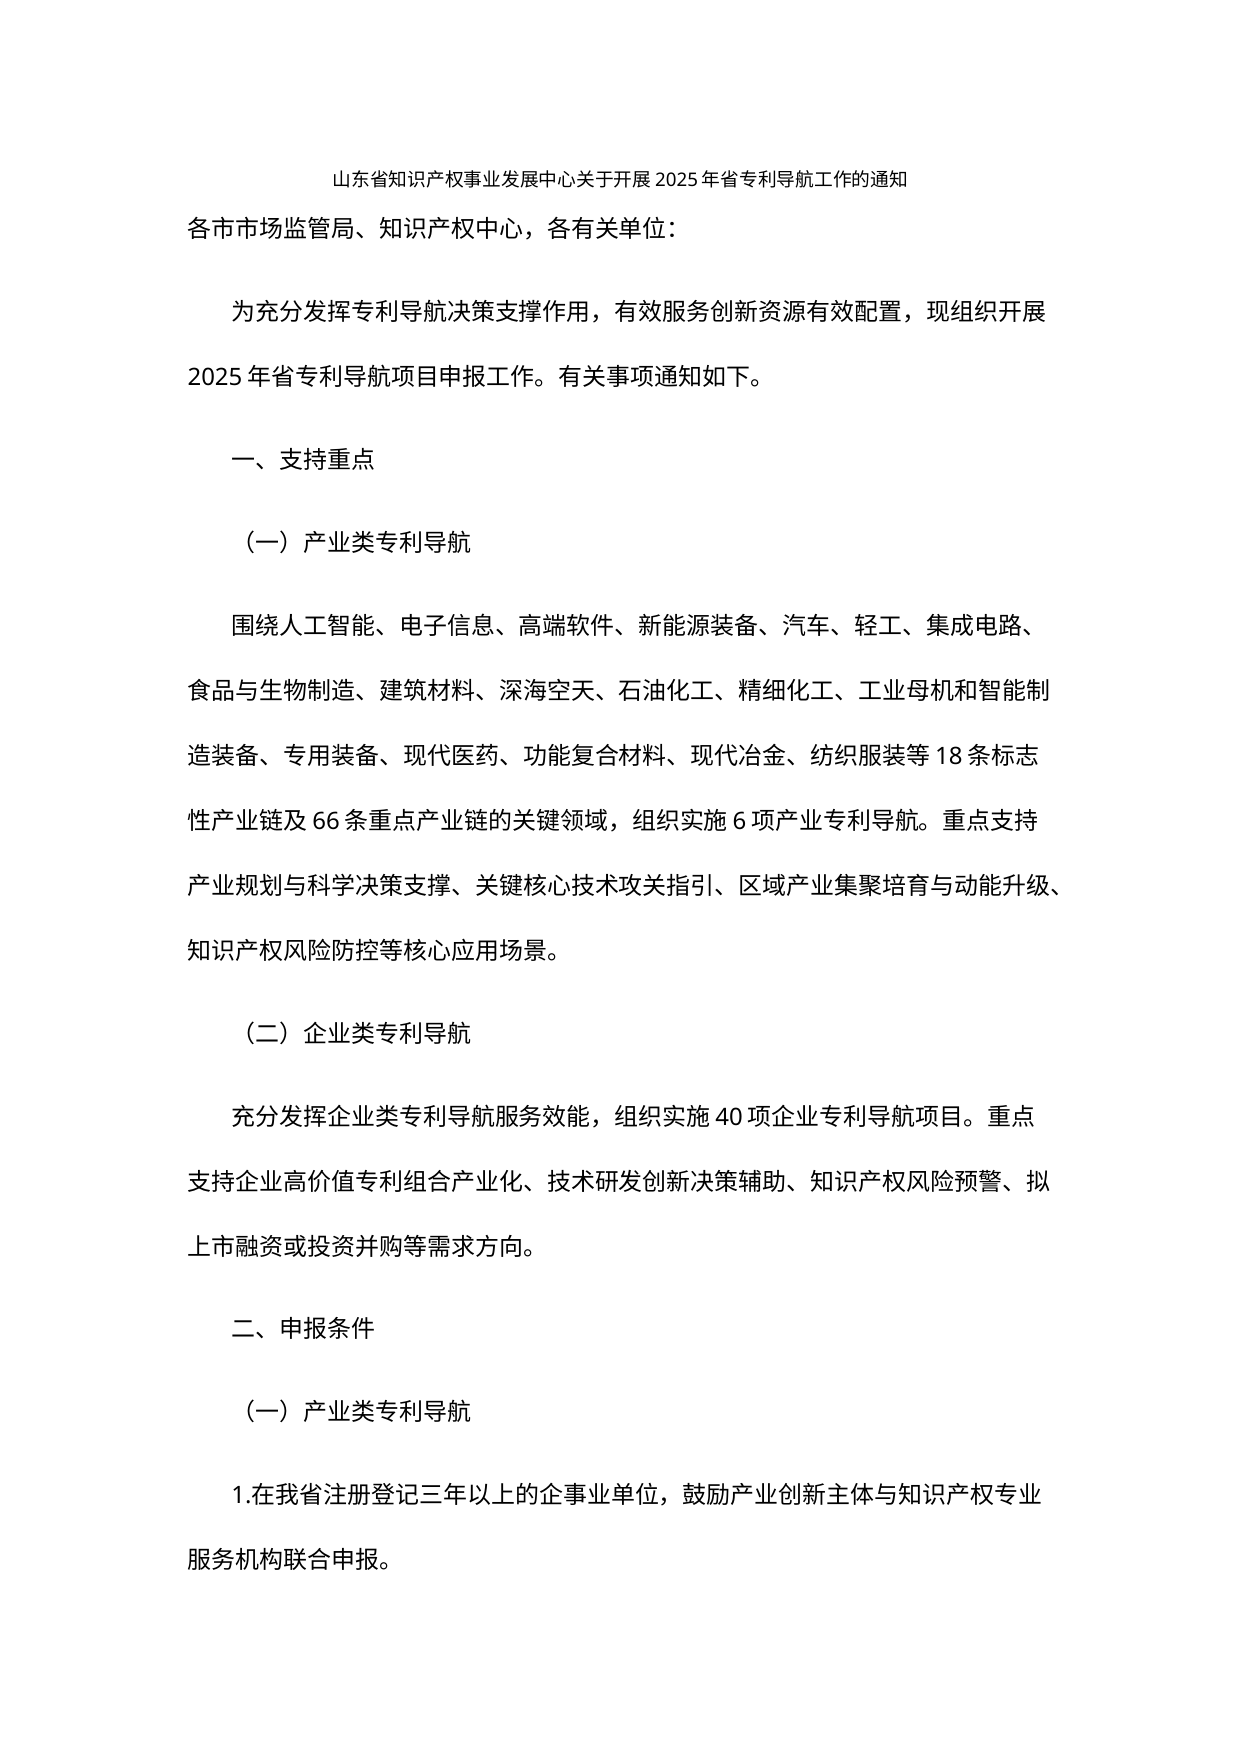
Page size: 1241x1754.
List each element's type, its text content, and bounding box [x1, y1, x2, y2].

text 一、支持重点 [187, 425, 1053, 490]
text 1.在我省注册登记三年以上的企事业单位，鼓励产业创新主体与知识产权专业服务机构联合申报。 [187, 1461, 1053, 1591]
text （二）企业类专利导航 [187, 999, 1053, 1064]
text 为充分发挥专利导航决策支撑作用，有效服务创新资源有效配置，现组织开展2025年省专利导航项目申报工作。有关事项通知如下。 [187, 277, 1053, 407]
text 各市市场监管局、知识产权中心，各有关单位： [187, 194, 1053, 259]
text 围绕人工智能、电子信息、高端软件、新能源装备、汽车、轻工、集成电路、食品与生物制造、建筑材料、深海空天、石油化工、精细化工、工业母机和智能制造装备、专用装备、现代医药、功能复合材料、现代冶金、纺织服装等18条标志性产业链及66条重点产业链的关键领域，组织实施6项产业专利导航。重点支持产业规划与科学决策支撑、关键核心技术攻关指引、区域产业集聚培育与动能升级、知识产权风险防控等核心应用场景。 [187, 591, 1053, 981]
subtitle 山东省知识产权事业发展中心关于开展2025年省专利导航工作的通知 [187, 162, 1053, 194]
text （一）产业类专利导航 [187, 508, 1053, 573]
text 二、申报条件 [187, 1295, 1053, 1360]
text （一）产业类专利导航 [187, 1378, 1053, 1443]
text 充分发挥企业类专利导航服务效能，组织实施40项企业专利导航项目。重点支持企业高价值专利组合产业化、技术研发创新决策辅助、知识产权风险预警、拟上市融资或投资并购等需求方向。 [187, 1082, 1053, 1277]
